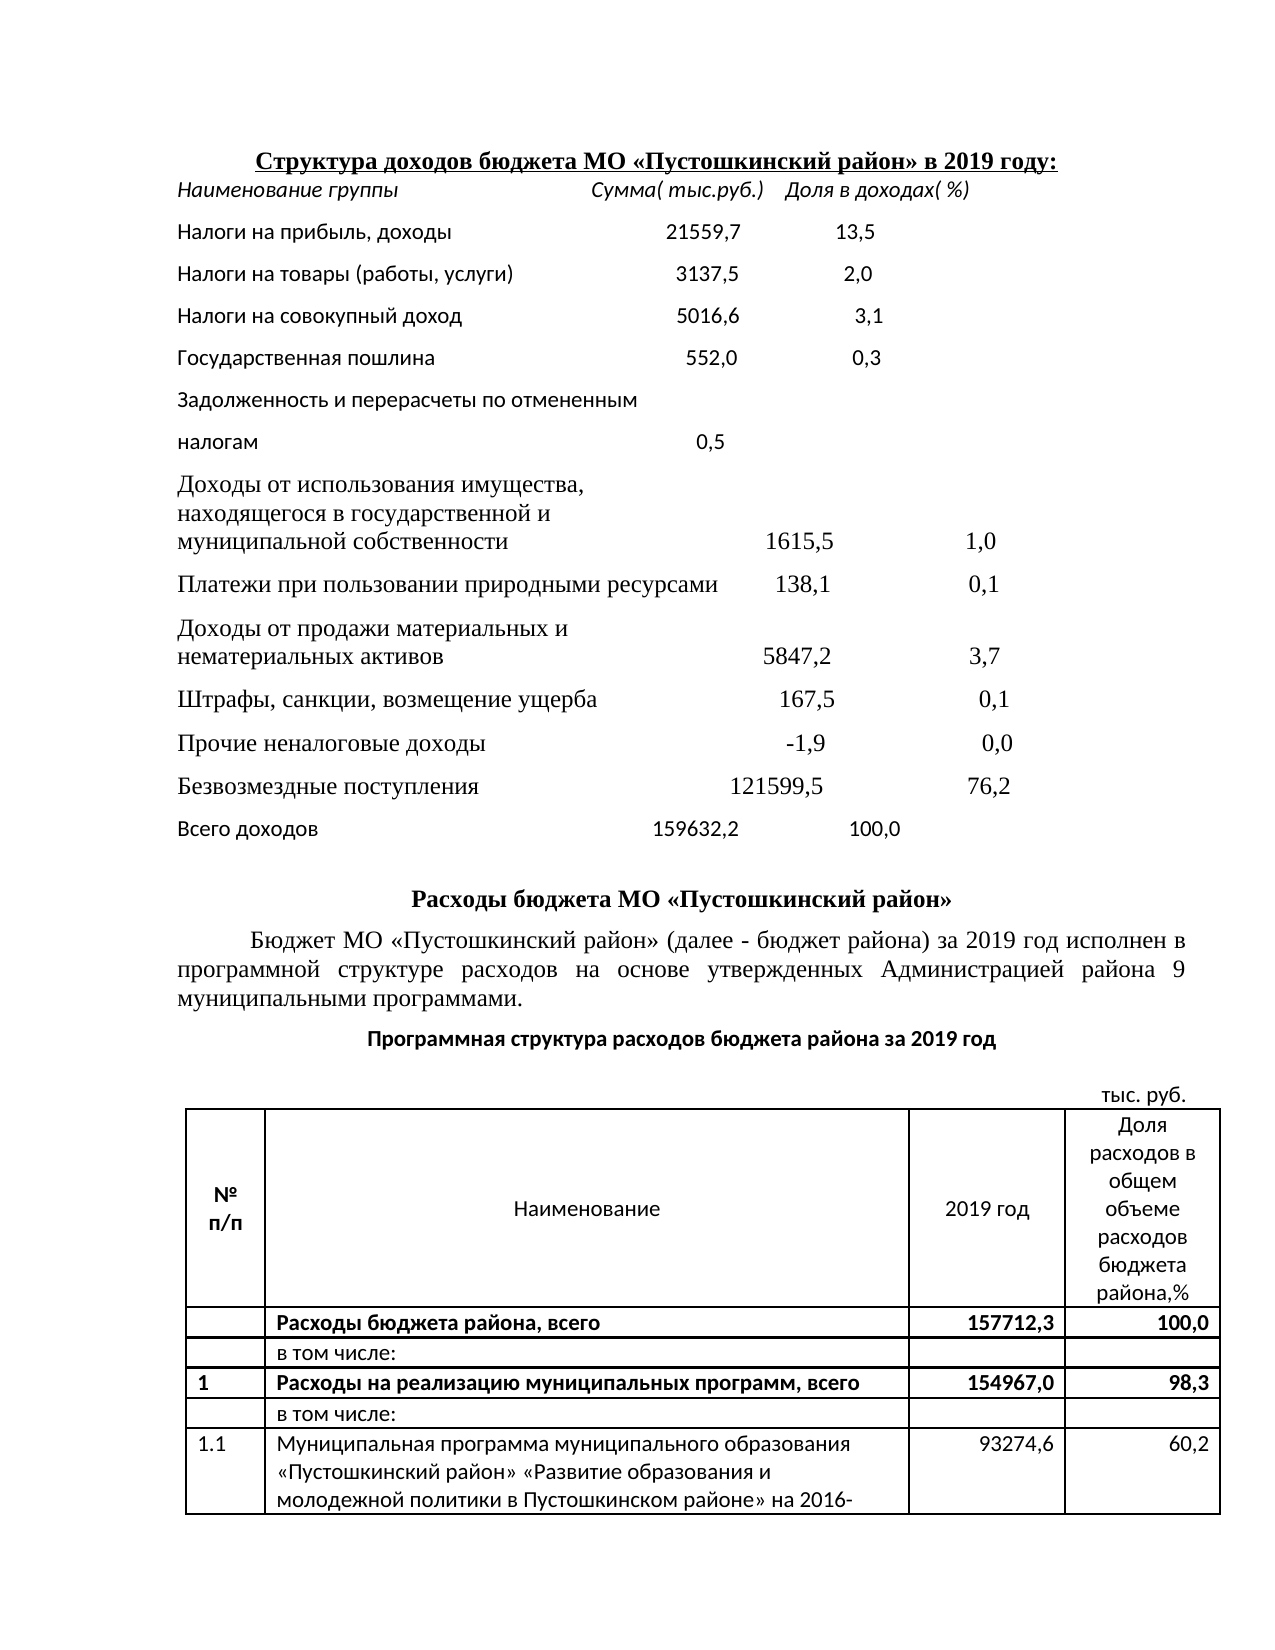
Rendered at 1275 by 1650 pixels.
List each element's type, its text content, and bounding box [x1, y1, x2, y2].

text Доходы от продажи материальных и [177, 613, 1186, 641]
table_header Доля расходов в общем объеме расходов бюджета района,% [1066, 1110, 1219, 1306]
table_cell [910, 1399, 1064, 1427]
table_cell 98,3 [1066, 1369, 1219, 1397]
table_cell [187, 1399, 264, 1427]
text Бюджет МО «Пустошкинский район» (далее - бюджет района) за 2019 год исполнен в программной структуре расходов на основе утвержденных Администрацией района 9 муниципальными программами. [177, 925, 1186, 1011]
text Налоги на товары (работы, услуги) 3137,5 2,0 [177, 259, 1186, 287]
text Наименование группы Сумма( тыс.руб.) Доля в доходах( %) [177, 175, 1186, 203]
table_cell 60,2 [1066, 1429, 1219, 1513]
text Прочие неналоговые доходы -1,9 0,0 [177, 728, 1186, 756]
table_header Наименование [266, 1110, 908, 1306]
text Всего доходов 159632,2 100,0 [177, 814, 1186, 842]
table_cell [1066, 1399, 1219, 1427]
table_cell 154967,0 [910, 1369, 1064, 1397]
table_cell 100,0 [1066, 1308, 1219, 1336]
table_cell Расходы бюджета района, всего [266, 1308, 908, 1336]
table_cell 157712,3 [910, 1308, 1064, 1336]
table_cell [187, 1308, 264, 1336]
text Доходы от использования имущества, [177, 469, 1186, 498]
text Задолженность и перерасчеты по отмененным [177, 385, 1186, 413]
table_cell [266, 1429, 908, 1513]
table_cell 1.1 [187, 1429, 264, 1513]
text Программная структура расходов бюджета района за 2019 год [177, 1024, 1186, 1052]
text нематериальных активов 5847,2 3,7 [177, 641, 1186, 670]
text Структура доходов бюджета МО «Пустошкинский район» в 2019 году: [177, 146, 1186, 175]
table_cell [910, 1339, 1064, 1366]
text Штрафы, санкции, возмещение ущерба 167,5 0,1 [177, 684, 1186, 713]
table_header 2019 год [910, 1110, 1064, 1306]
table_header № п/п [187, 1110, 264, 1306]
table_cell [1066, 1339, 1219, 1366]
text Расходы бюджета МО «Пустошкинский район» [177, 884, 1186, 913]
table_cell в том числе: [266, 1339, 908, 1366]
text Безвозмездные поступления 121599,5 76,2 [177, 771, 1186, 799]
text Налоги на прибыль, доходы 21559,7 13,5 [177, 217, 1186, 245]
table_cell [187, 1339, 264, 1366]
table_cell Расходы на реализацию муниципальных программ, всего [266, 1369, 908, 1397]
table_cell 93274,6 [910, 1429, 1064, 1513]
text тыс. руб. [177, 1080, 1186, 1108]
text Платежи при пользовании природными ресурсами 138,1 0,1 [177, 569, 1186, 598]
text Налоги на совокупный доход 5016,6 3,1 [177, 301, 1186, 329]
text муниципальной собственности 1615,5 1,0 [177, 526, 1186, 555]
text налогам 0,5 [177, 427, 1186, 455]
table_cell 1 [187, 1369, 264, 1397]
text находящегося в государственной и [177, 498, 1186, 526]
text Государственная пошлина 552,0 0,3 [177, 343, 1186, 371]
table_cell в том числе: [266, 1399, 908, 1427]
